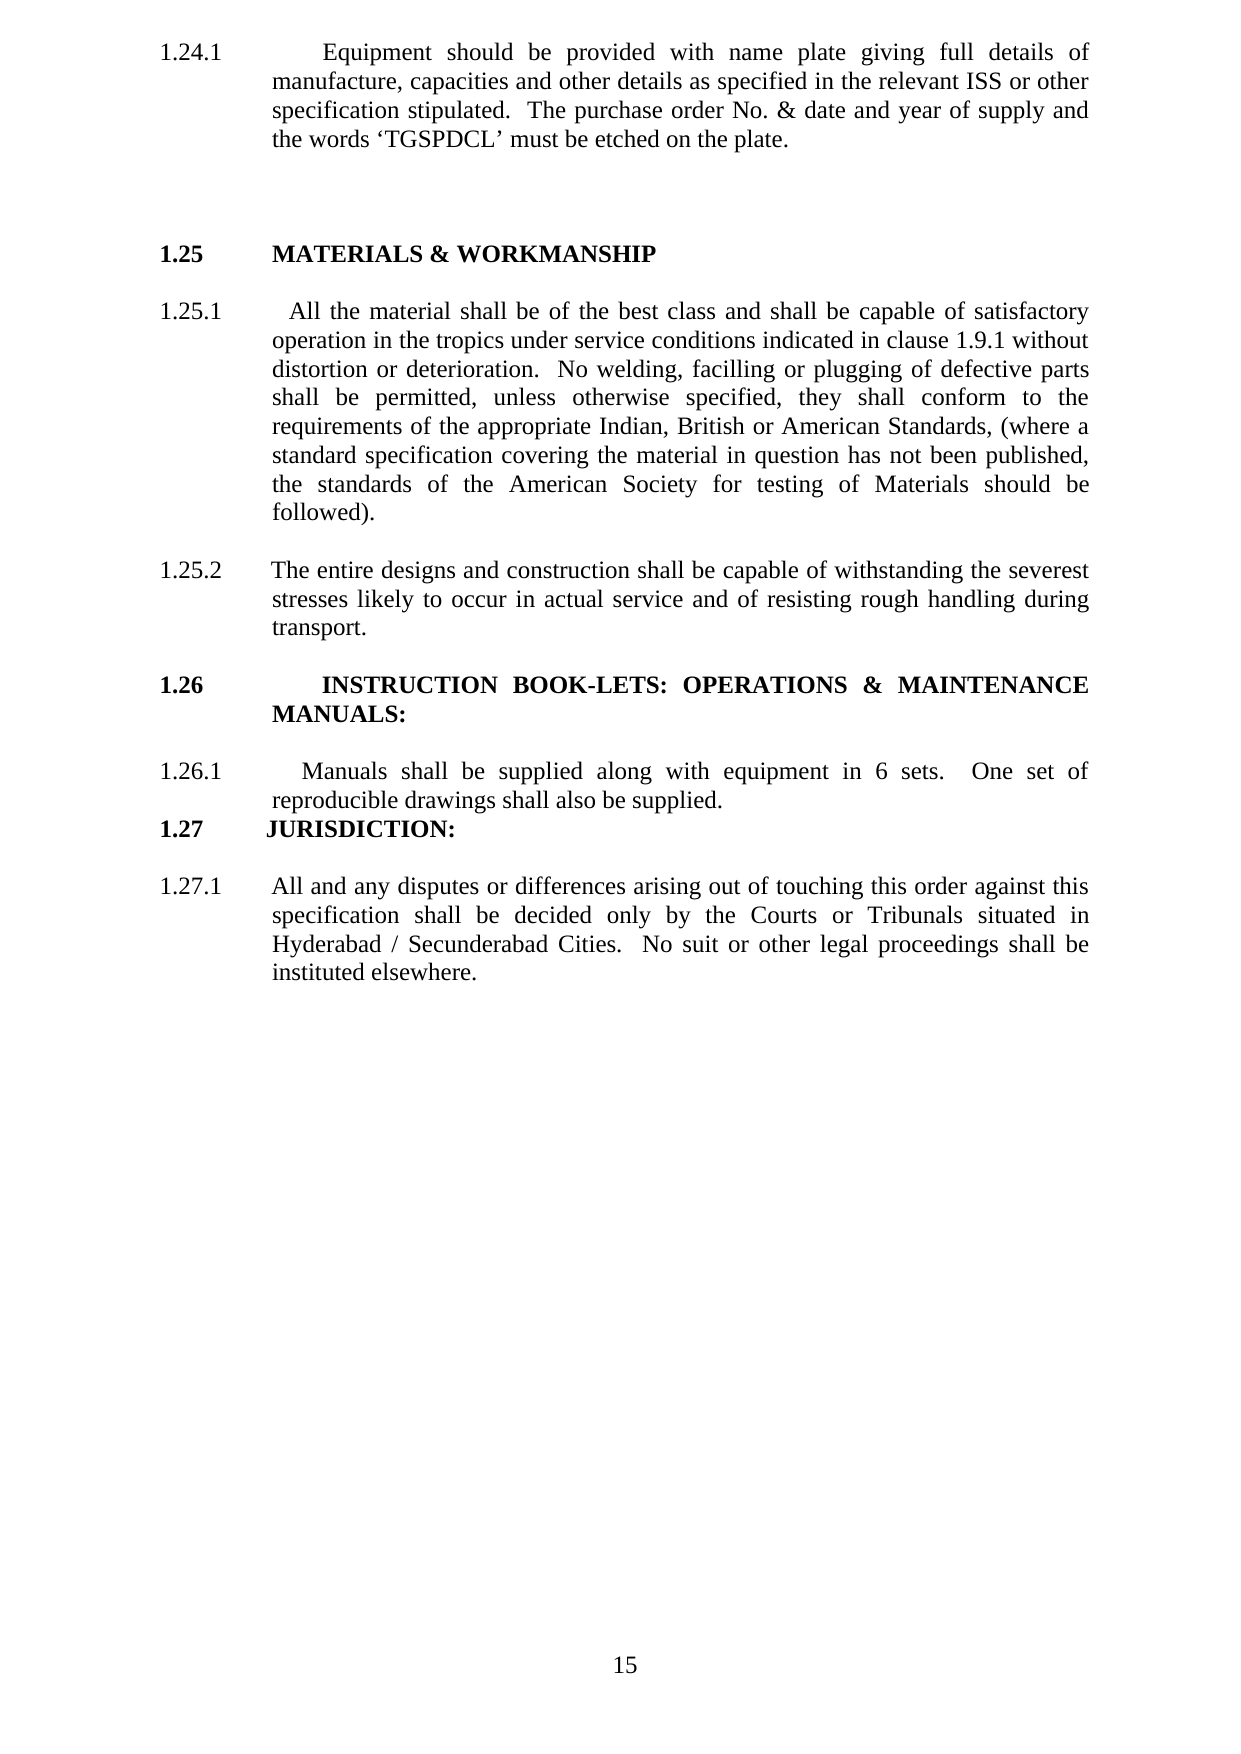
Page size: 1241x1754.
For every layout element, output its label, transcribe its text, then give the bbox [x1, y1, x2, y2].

list Equipment should be provided with name plate giving full details of manufacture, capacities and other details as specified in the relevant ISS or other specification stipulated. The purchase order No. & date and year of supply and the words ‘TGSPDCL’ must be etched on the plate. [159, 37, 1090, 152]
list All and any disputes or differences arising out of touching this order against this specification shall be decided only by the Courts or Tribunals situated in Hyderabad / Secunderabad Cities. No suit or other legal proceedings shall be instituted elsewhere. [159, 871, 1090, 986]
text 1.26 INSTRUCTION BOOK-LETS: OPERATIONS & MAINTENANCE MANUALS: [159, 670, 1090, 727]
list MATERIALS & WORKMANSHIP [159, 239, 1090, 267]
list JURISDICTION: [159, 814, 1090, 842]
list The entire designs and construction shall be capable of withstanding the severest stresses likely to occur in actual service and of resisting rough handling during transport. [159, 555, 1090, 641]
list All the material shall be of the best class and shall be capable of satisfactory operation in the tropics under service conditions indicated in clause 1.9.1 without distortion or deterioration. No welding, facilling or plugging of defective parts shall be permitted, unless otherwise specified, they shall conform to the requirements of the appropriate Indian, British or American Standards, (where a standard specification covering the material in question has not been published, the standards of the American Society for testing of Materials should be followed). [159, 296, 1090, 526]
list Manuals shall be supplied along with equipment in 6 sets. One set of reproducible drawings shall also be supplied. [159, 756, 1090, 814]
